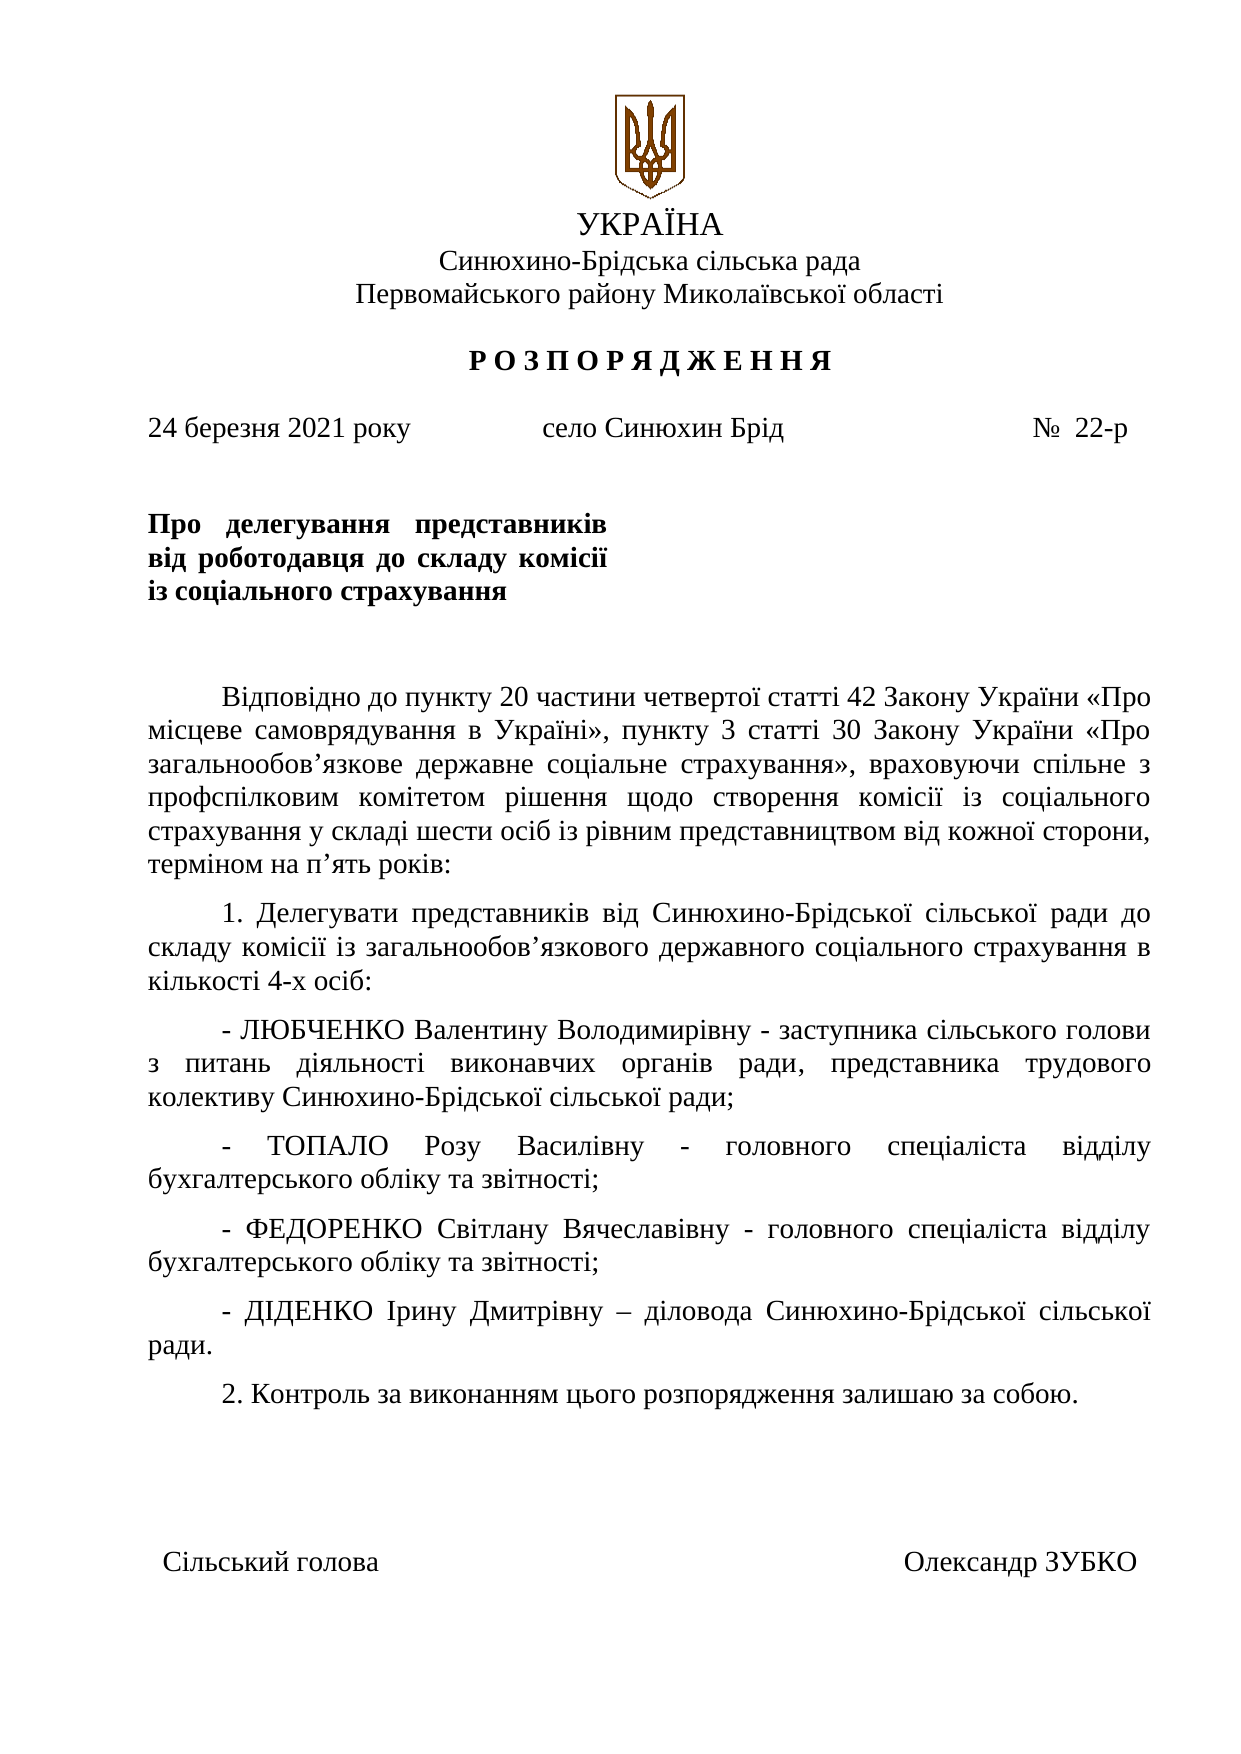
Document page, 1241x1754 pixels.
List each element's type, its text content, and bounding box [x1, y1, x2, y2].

text - ТОПАЛО Розу Василівну - головного спеціаліста відділу бухгалтерського обліку та звітності; [148, 1128, 1152, 1195]
subtitle Синюхино-Брідська сільська рада [148, 243, 1152, 276]
subtitle 24 березня 2021 року село Синюхин Брід № 22-р [148, 410, 1152, 444]
text 1. Делегувати представників від Синюхино-Брідської сільської ради до складу комісії із загальнообов’язкового державного соціального страхування в кількості 4-х осіб: [148, 896, 1152, 996]
text Відповідно до пункту 20 частини четвертої статті 42 Закону України «Про місцеве самоврядування в Україні», пункту 3 статті 30 Закону України «Про загальнообов’язкове державне соціальне страхування», враховуючи спільне з профспілковим комітетом рішення щодо створення комісії із соціального страхування у складі шести осіб із рівним представництвом від кожної сторони, терміном на п’ять років: [148, 679, 1152, 880]
text - ДІДЕНКО Ірину Дмитрівну – діловода Синюхино-Брідської сільської ради. [148, 1293, 1152, 1361]
text 2. Контроль за виконанням цього розпорядження залишаю за собою. [148, 1376, 1152, 1410]
subtitle Первомайського району Миколаївської області [148, 276, 1152, 310]
text - ЛЮБЧЕНКО Валентину Володимирівну - заступника сільського голови з питань діяльності виконавчих органів ради, представника трудового колективу Синюхино-Брідської сільської ради; [148, 1012, 1152, 1112]
table_header Про делегування представників від роботодавця до складу комісії із соціального страхування [136, 506, 619, 641]
title УКРАЇНА [148, 204, 1152, 243]
subtitle Сільський голова Олександр ЗУБКО [148, 1544, 1152, 1577]
subtitle Р О З П О Р Я Д Ж Е Н Н Я [148, 343, 1152, 377]
text - ФЕДОРЕНКО Світлану Вячеславівну - головного спеціаліста відділу бухгалтерського обліку та звітності; [148, 1211, 1152, 1278]
picture [608, 88, 692, 205]
